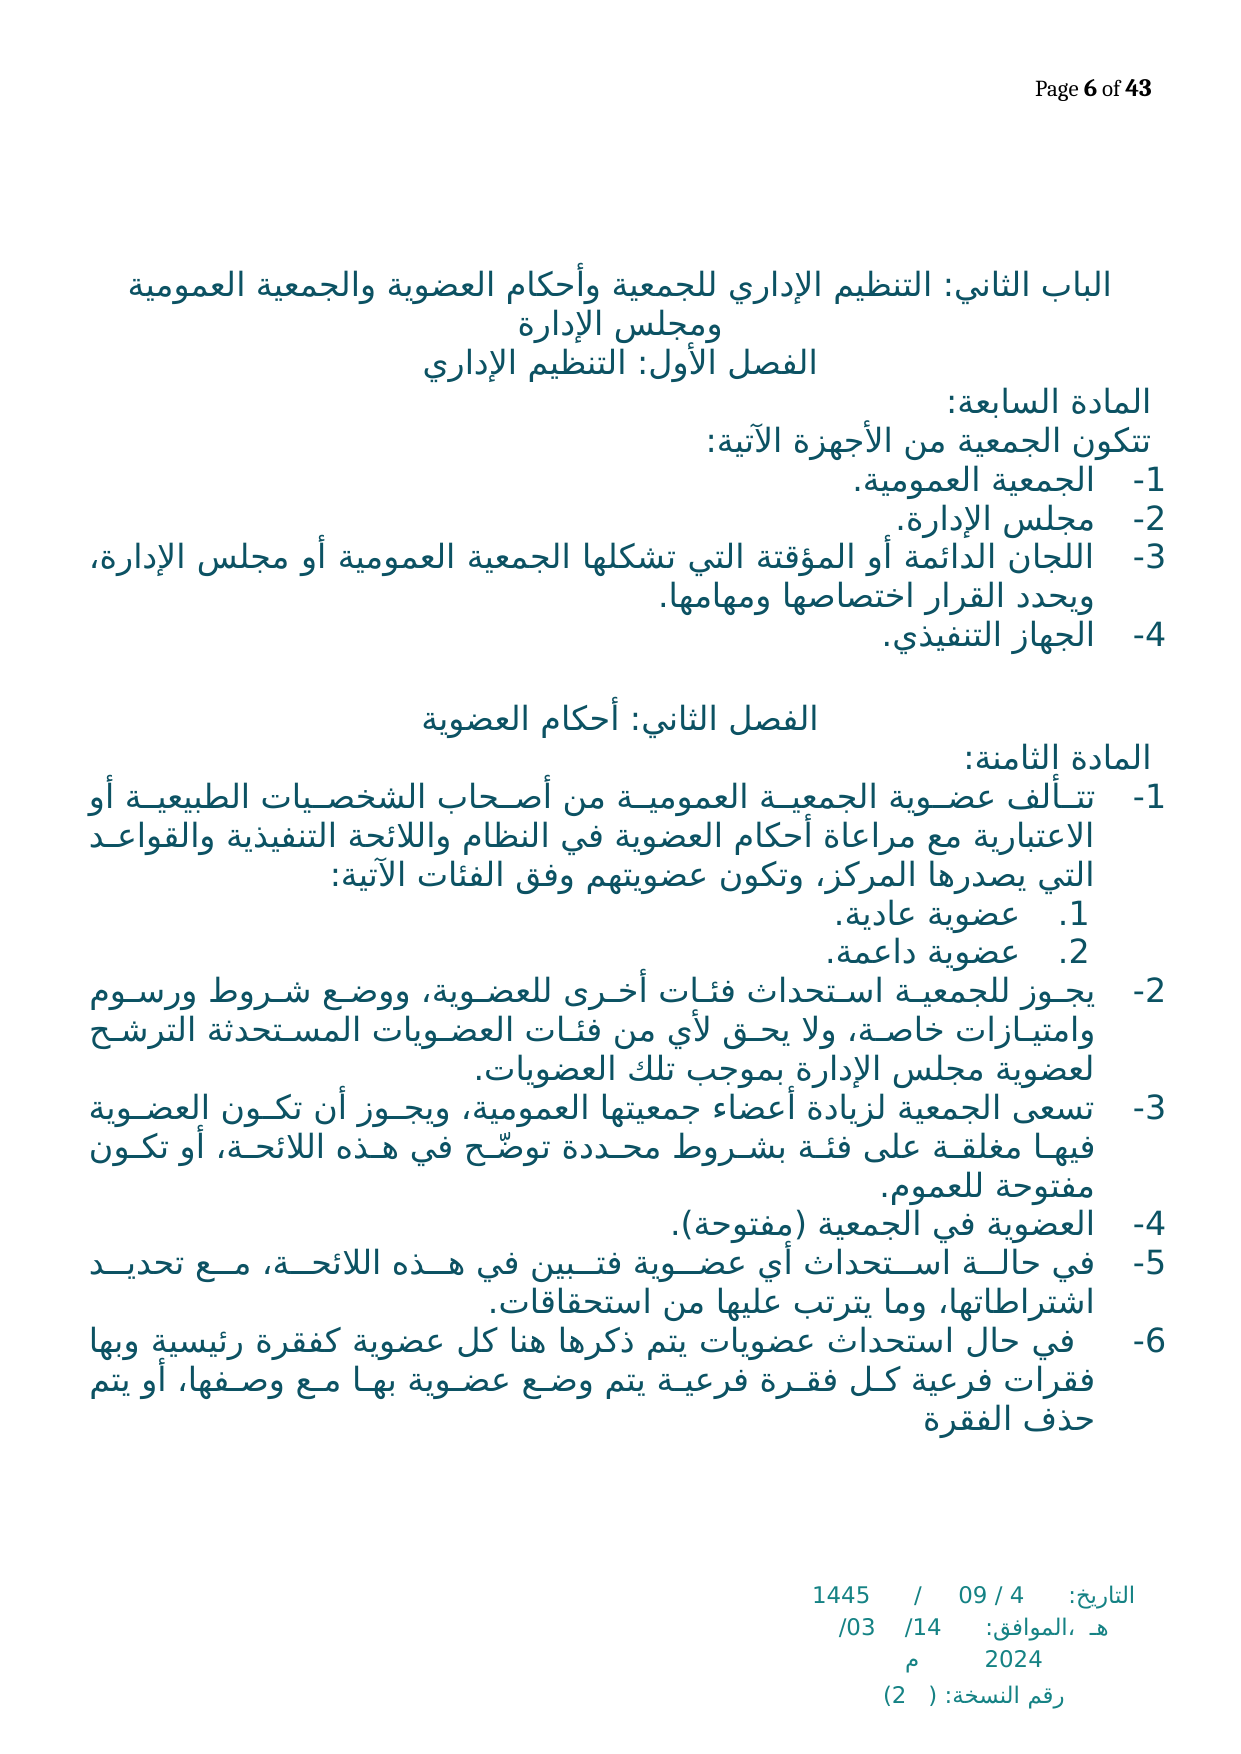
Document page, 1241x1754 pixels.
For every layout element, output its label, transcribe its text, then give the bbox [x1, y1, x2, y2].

list عضوية عادية. [89, 894, 1058, 933]
text الفصل الثاني: أحكام العضوية [89, 700, 1152, 739]
list عضوية داعمة. [89, 933, 1058, 972]
text المادة الثامنة: [89, 739, 1152, 777]
text تتكون الجمعية من الأجهزة الآتية: [89, 421, 1152, 460]
list تتألف عضوية الجمعية العمومية من أصحاب الشخصيات الطبيعية أو الاعتبارية مع مراعاة أحكام العضوية في النظام واللائحة التنفيذية والقواعد التي يصدرها المركز، وتكون عضويتهم وفق الفئات الآتية: [89, 777, 1133, 894]
text الباب الثاني: التنظيم الإداري للجمعية وأحكام العضوية والجمعية العمومية ومجلس الإدارة [89, 266, 1152, 343]
list في حال استحداث عضويات يتم ذكرها هنا كل عضوية كفقرة رئيسية وبها فقرات فرعية كل فقرة فرعية يتم وضع عضوية بها مع وصفها، أو يتم حذف الفقرة [89, 1321, 1133, 1438]
list الجمعية العمومية. [89, 460, 1133, 499]
list اللجان الدائمة أو المؤقتة التي تشكلها الجمعية العمومية أو مجلس الإدارة، ويحدد القرار اختصاصها ومهامها. [89, 538, 1133, 616]
list تسعى الجمعية لزيادة أعضاء جمعيتها العمومية، ويجوز أن تكون العضوية فيها مغلقة على فئة بشروط محددة توضّح في هذه اللائحة، أو تكون مفتوحة للعموم. [89, 1088, 1133, 1205]
text الفصل الأول: التنظيم الإداري [89, 343, 1152, 382]
list مجلس الإدارة. [89, 499, 1133, 538]
list يجوز للجمعية استحداث فئات أخرى للعضوية، ووضع شروط ورسوم وامتيازات خاصة، ولا يحق لأي من فئات العضويات المستحدثة الترشح لعضوية مجلس الإدارة بموجب تلك العضويات. [89, 972, 1133, 1088]
list في حالة استحداث أي عضوية فتبين في هذه اللائحة، مع تحديد اشتراطاتها، وما يترتب عليها من استحقاقات. [89, 1244, 1133, 1321]
text المادة السابعة: [89, 382, 1152, 421]
list العضوية في الجمعية (مفتوحة). [89, 1205, 1133, 1244]
list الجهاز التنفيذي. [89, 616, 1133, 654]
